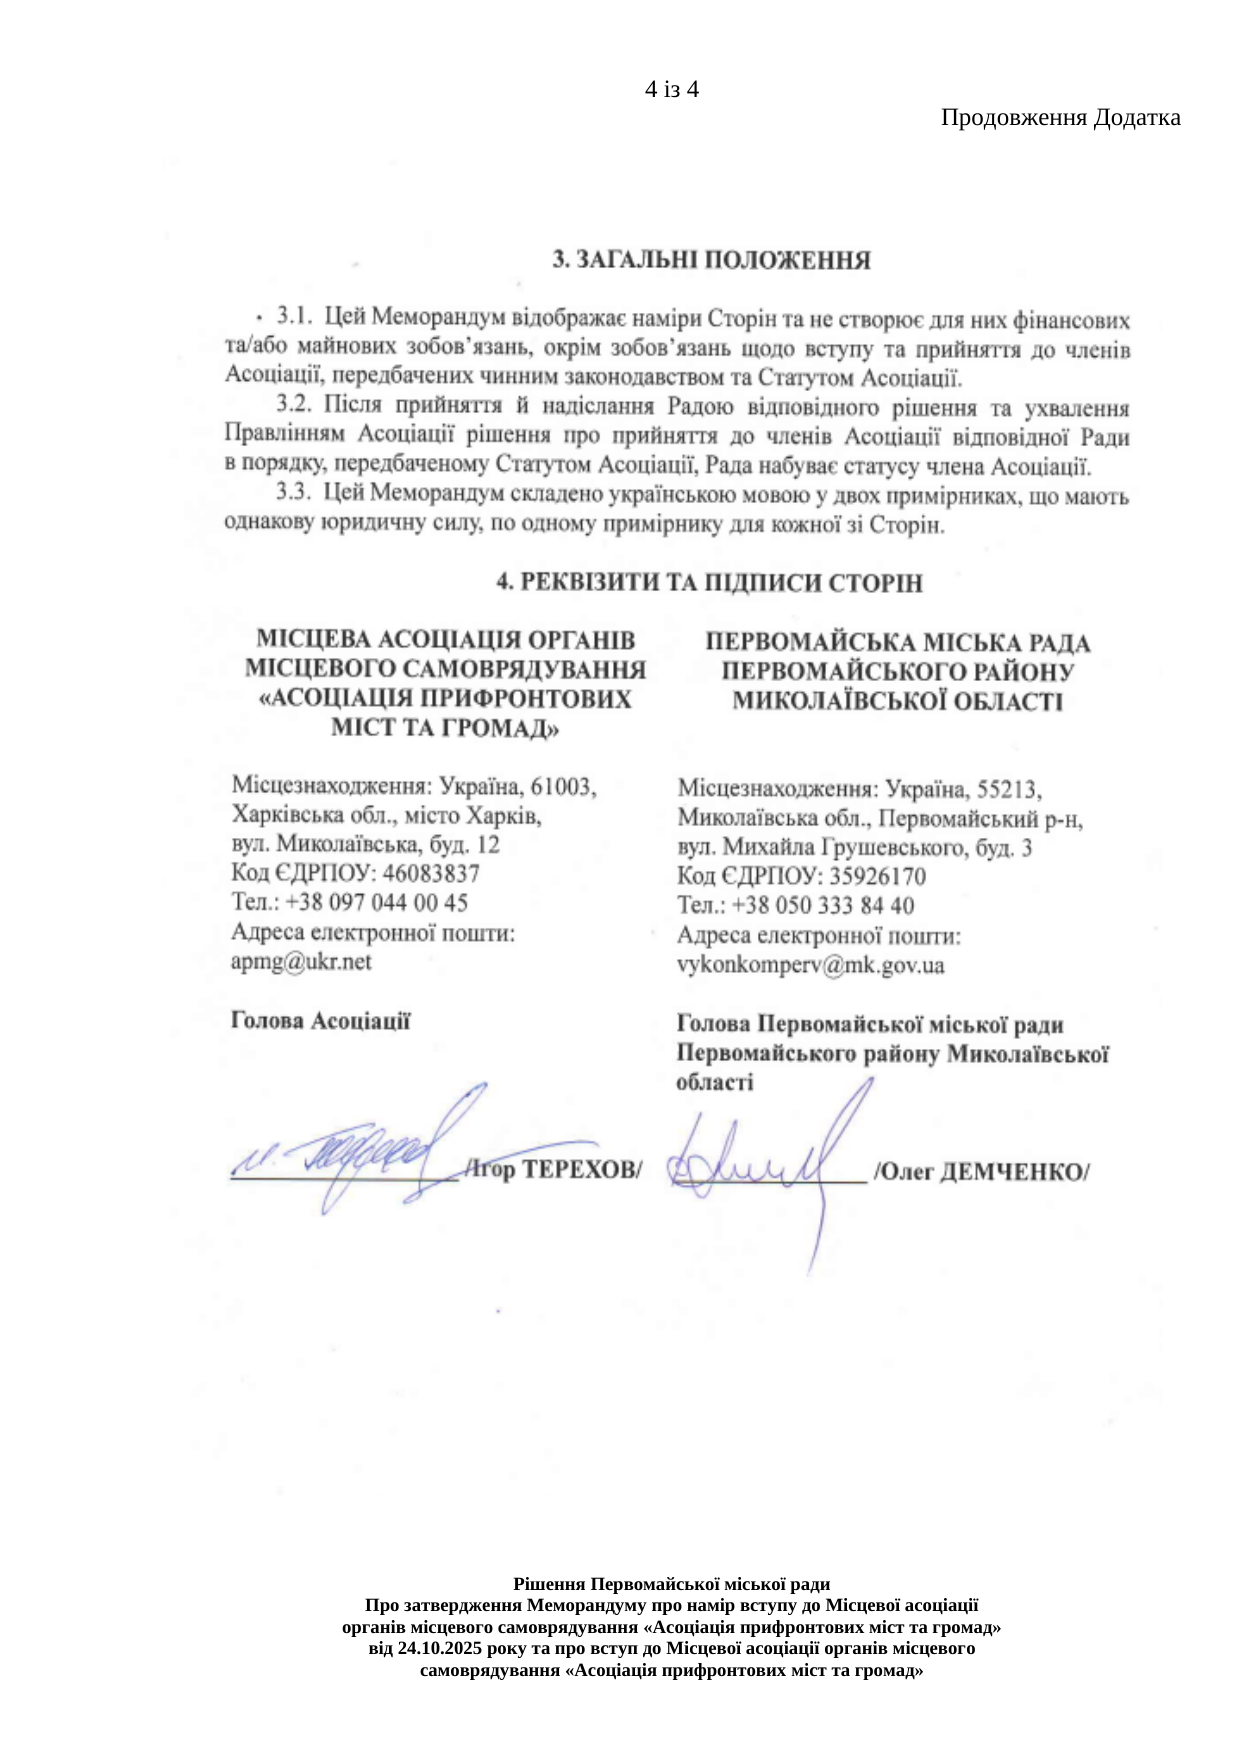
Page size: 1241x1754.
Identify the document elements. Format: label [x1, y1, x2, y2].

picture [162, 157, 1164, 1496]
